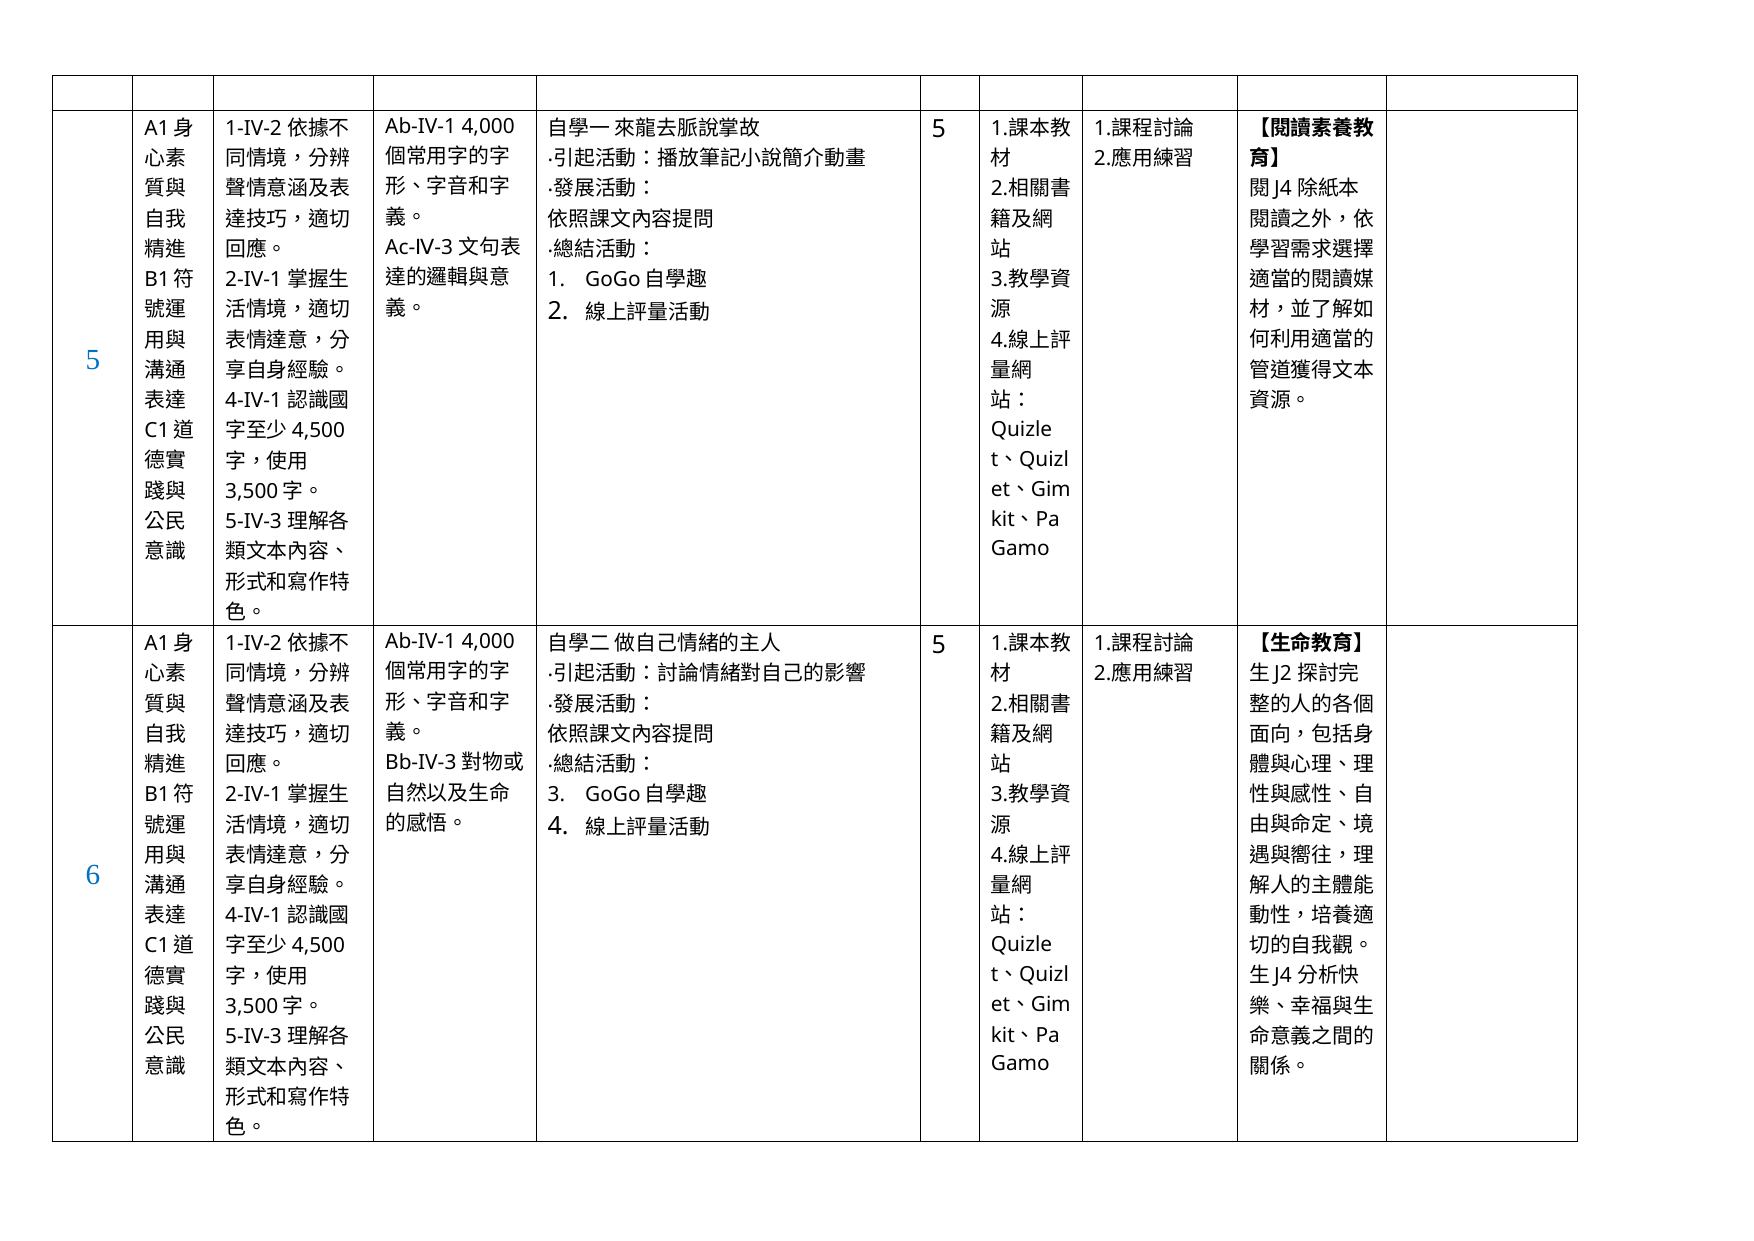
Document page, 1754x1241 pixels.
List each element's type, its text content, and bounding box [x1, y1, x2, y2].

table_cell 自學一 來龍去脈說掌故 ‧引起活動：播放筆記小說簡介動畫 ‧發展活動： 依照課文內容提問 ‧總結活動： GoGo自學趣 線上評量活動 [537, 111, 920, 625]
table_cell 【閱讀素養教育】 閱J4 除紙本閱讀之外，依學習需求選擇適當的閱讀媒材，並了解如何利用適當的管道獲得文本資源。 [1238, 111, 1386, 625]
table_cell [214, 76, 373, 110]
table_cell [214, 626, 373, 1141]
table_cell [1083, 76, 1237, 110]
table_cell 5 [53, 111, 132, 625]
table_cell 1-IV-2 依據不同情境，分辨聲情意涵及表達技巧，適切回應。 2-IV-1 掌握生活情境，適切表情達意，分享自身經驗。 4-IV-1 認識國字至少4,500字，使用3,500字。 5-IV-3 理解各類文本內容、形式和寫作特色。 [214, 111, 373, 625]
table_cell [980, 76, 1082, 110]
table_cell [1238, 76, 1386, 110]
table_cell 4 [53, 76, 132, 110]
table_cell A1身心素質與自我精進 B1符號運用與溝通表達 C1道德實踐與公民意識 [133, 111, 213, 625]
table_cell 【生命教育】 生J2 探討完整的人的各個面向，包括身體與心理、理性與感性、自由與命定、境遇與嚮往，理解人的主體能動性，培養適切的自我觀。 生J4 分析快樂、幸福與生命意義之間的關係。 [1238, 626, 1386, 1141]
table_cell Ab-IV-1 4,000個常用字的字形、字音和字義。 Ac-Ⅳ-3 文句表達的邏輯與意義。 [374, 111, 536, 625]
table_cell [374, 76, 536, 110]
table_cell 5 [921, 111, 979, 625]
table_cell 1.課本教材 2.相關書籍及網站 3.教學資源 4.線上評量網站：Quizlet、Quizlet、Gimkit、PaGamo [980, 111, 1082, 625]
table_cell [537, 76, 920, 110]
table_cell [374, 626, 536, 1141]
table_cell [1387, 111, 1577, 625]
table_cell 1.課程討論 2.應用練習 [1083, 111, 1237, 625]
table_cell 1.課程討論 2.應用練習 [1083, 626, 1237, 1141]
table_cell 自學二 做自己情緒的主人 ‧引起活動：討論情緒對自己的影響 ‧發展活動： 依照課文內容提問 ‧總結活動： GoGo自學趣 線上評量活動 [537, 626, 920, 1141]
table_cell 6 [53, 626, 132, 1141]
table_cell [1387, 76, 1577, 110]
table_cell 5 [921, 76, 979, 110]
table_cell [133, 76, 213, 110]
table_cell 5 [921, 626, 979, 1141]
table_cell [1387, 626, 1577, 1141]
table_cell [133, 626, 213, 1141]
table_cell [980, 626, 1082, 1141]
